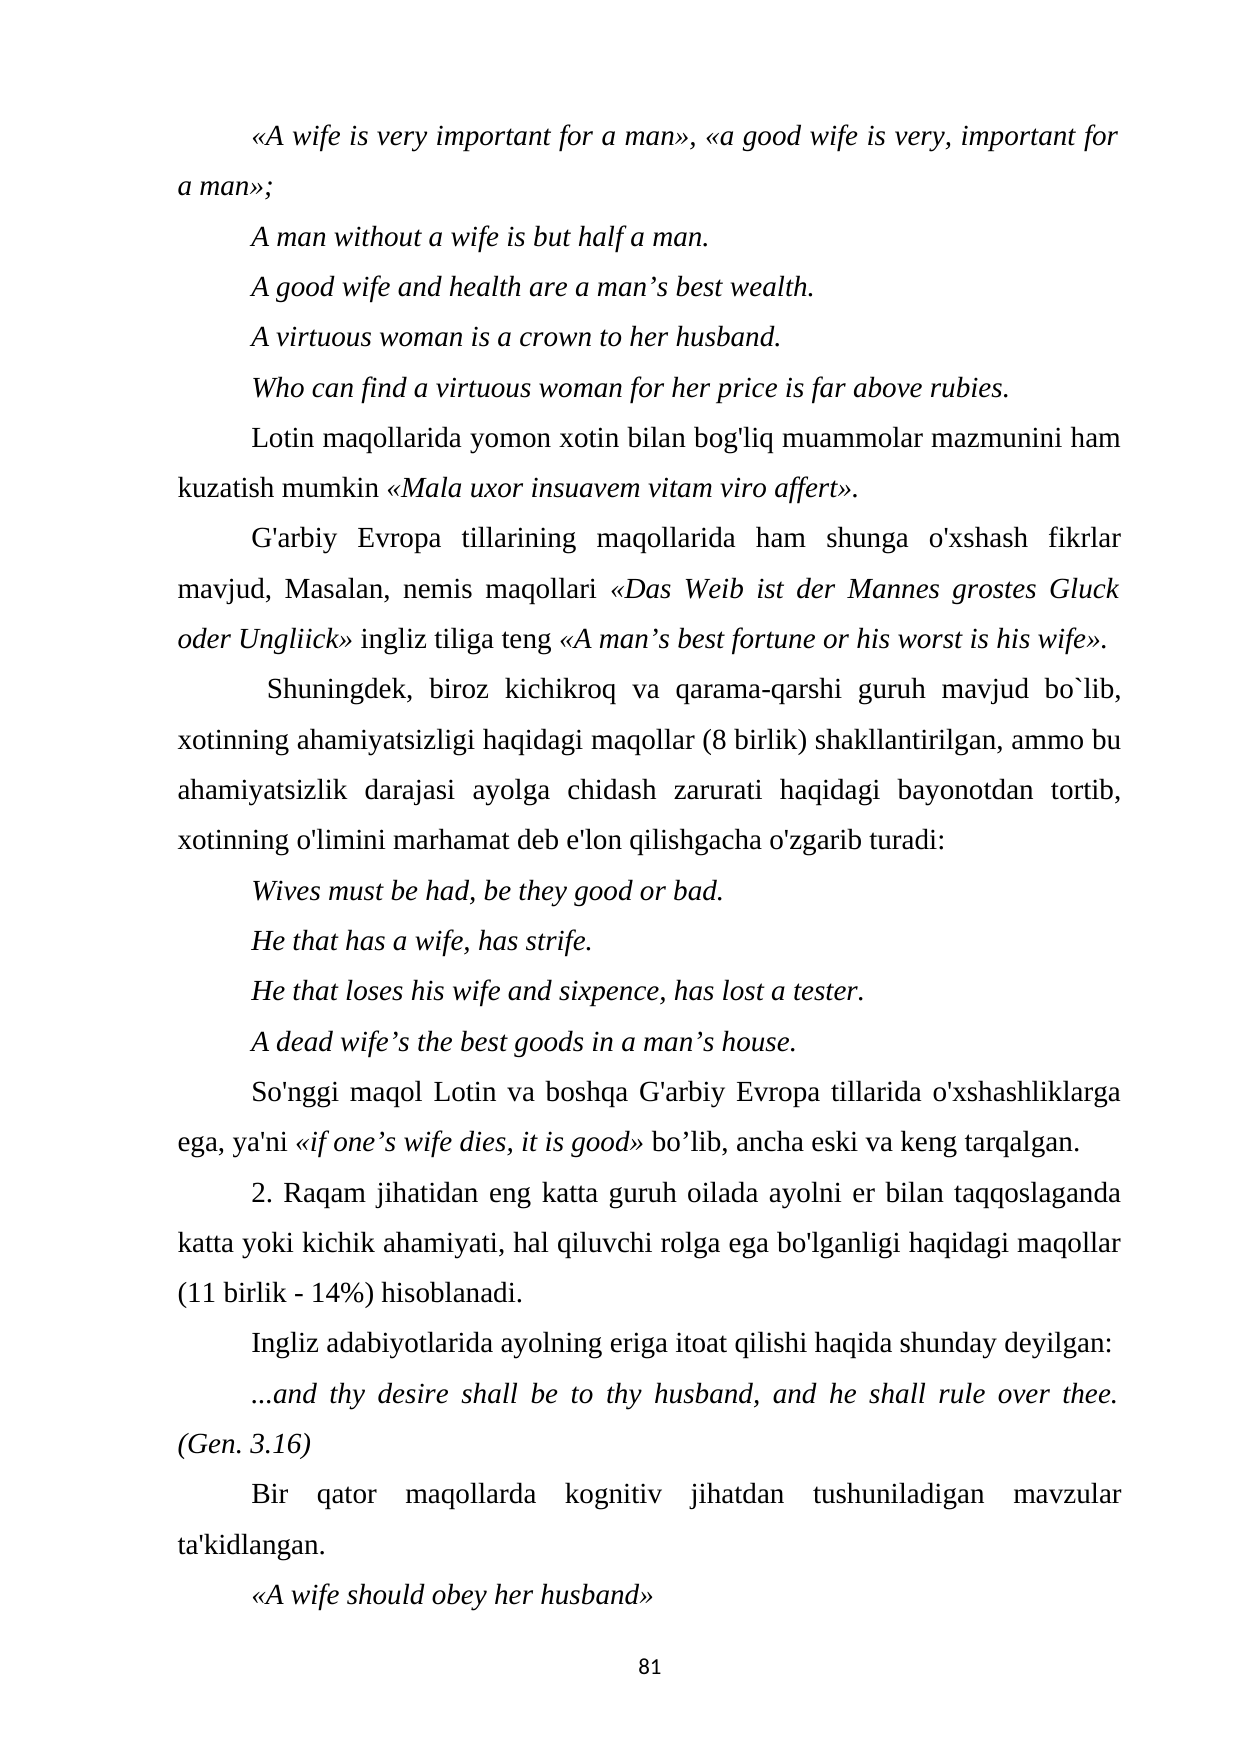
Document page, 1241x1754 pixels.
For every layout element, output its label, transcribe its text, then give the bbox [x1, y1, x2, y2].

text Shuningdek, biroz kichikroq va qarama-qarshi guruh mavjud bo`lib, xotinning ahamiyatsizligi haqidagi maqollar (8 birlik) shakllantirilgan, ammo bu ahamiyatsizlik darajasi ayolga chidash zarurati haqidagi bayonotdan tortib, xotinning o'limini marhamat deb e'lon qilishgacha o'zgarib turadi: [177, 672, 1122, 856]
text A virtuous woman is a crown to her husband. [177, 319, 1122, 353]
text He that loses his wife and sixpence, has lost a tester. [177, 973, 1122, 1007]
text ...and thy desire shall be to thy husband, and he shall rule over thee. (Gen. 3.16) [177, 1376, 1122, 1460]
text А man without a wife is but half a man. [177, 219, 1122, 252]
text Who can find a virtuous woman for her price is far above rubies. [177, 370, 1122, 403]
text Bir qator maqollarda kognitiv jihatdan tushuniladigan mavzular ta'kidlangan. [177, 1477, 1122, 1560]
text So'nggi maqol Lotin va boshqa G'arbiy Evropa tillarida o'xshashliklarga ega, ya'ni «if one’s wife dies, it is good» bo’lib, ancha eski va keng tarqalgan. [177, 1074, 1122, 1158]
text «A wife should obey her husband» [177, 1577, 1122, 1611]
text He that has a wife, has strife. [177, 923, 1122, 957]
text Wives must be had, be they good or bad. [177, 873, 1122, 906]
text 2. Raqam jihatidan eng katta guruh oilada ayolni er bilan taqqoslaganda katta yoki kichik ahamiyati, hal qiluvchi rolga ega bo'lganligi haqidagi maqollar (11 birlik - 14%) hisoblanadi. [177, 1175, 1122, 1309]
text «A wife is very important for a man», «a good wife is very, important for a man»; [177, 118, 1122, 202]
text Lotin maqollarida yomon xotin bilan bog'liq muammolar mazmunini ham kuzatish mumkin «Mala uxor insuavem vitam viro affert». [177, 420, 1122, 504]
text G'arbiy Evropa tillarining maqollarida ham shunga o'xshash fikrlar mavjud, Masalan, nemis maqollari «Das Weib ist der Mannes grostes Gluck oder Ungliick» ingliz tiliga teng «А man’s best fortune or his worst is his wife». [177, 521, 1122, 655]
text A good wife and health are a man’s best wealth. [177, 269, 1122, 303]
text Ingliz adabiyotlarida ayolning eriga itoat qilishi haqida shunday deyilgan: [177, 1326, 1122, 1359]
text A dead wife’s the best goods in a man’s house. [177, 1024, 1122, 1057]
